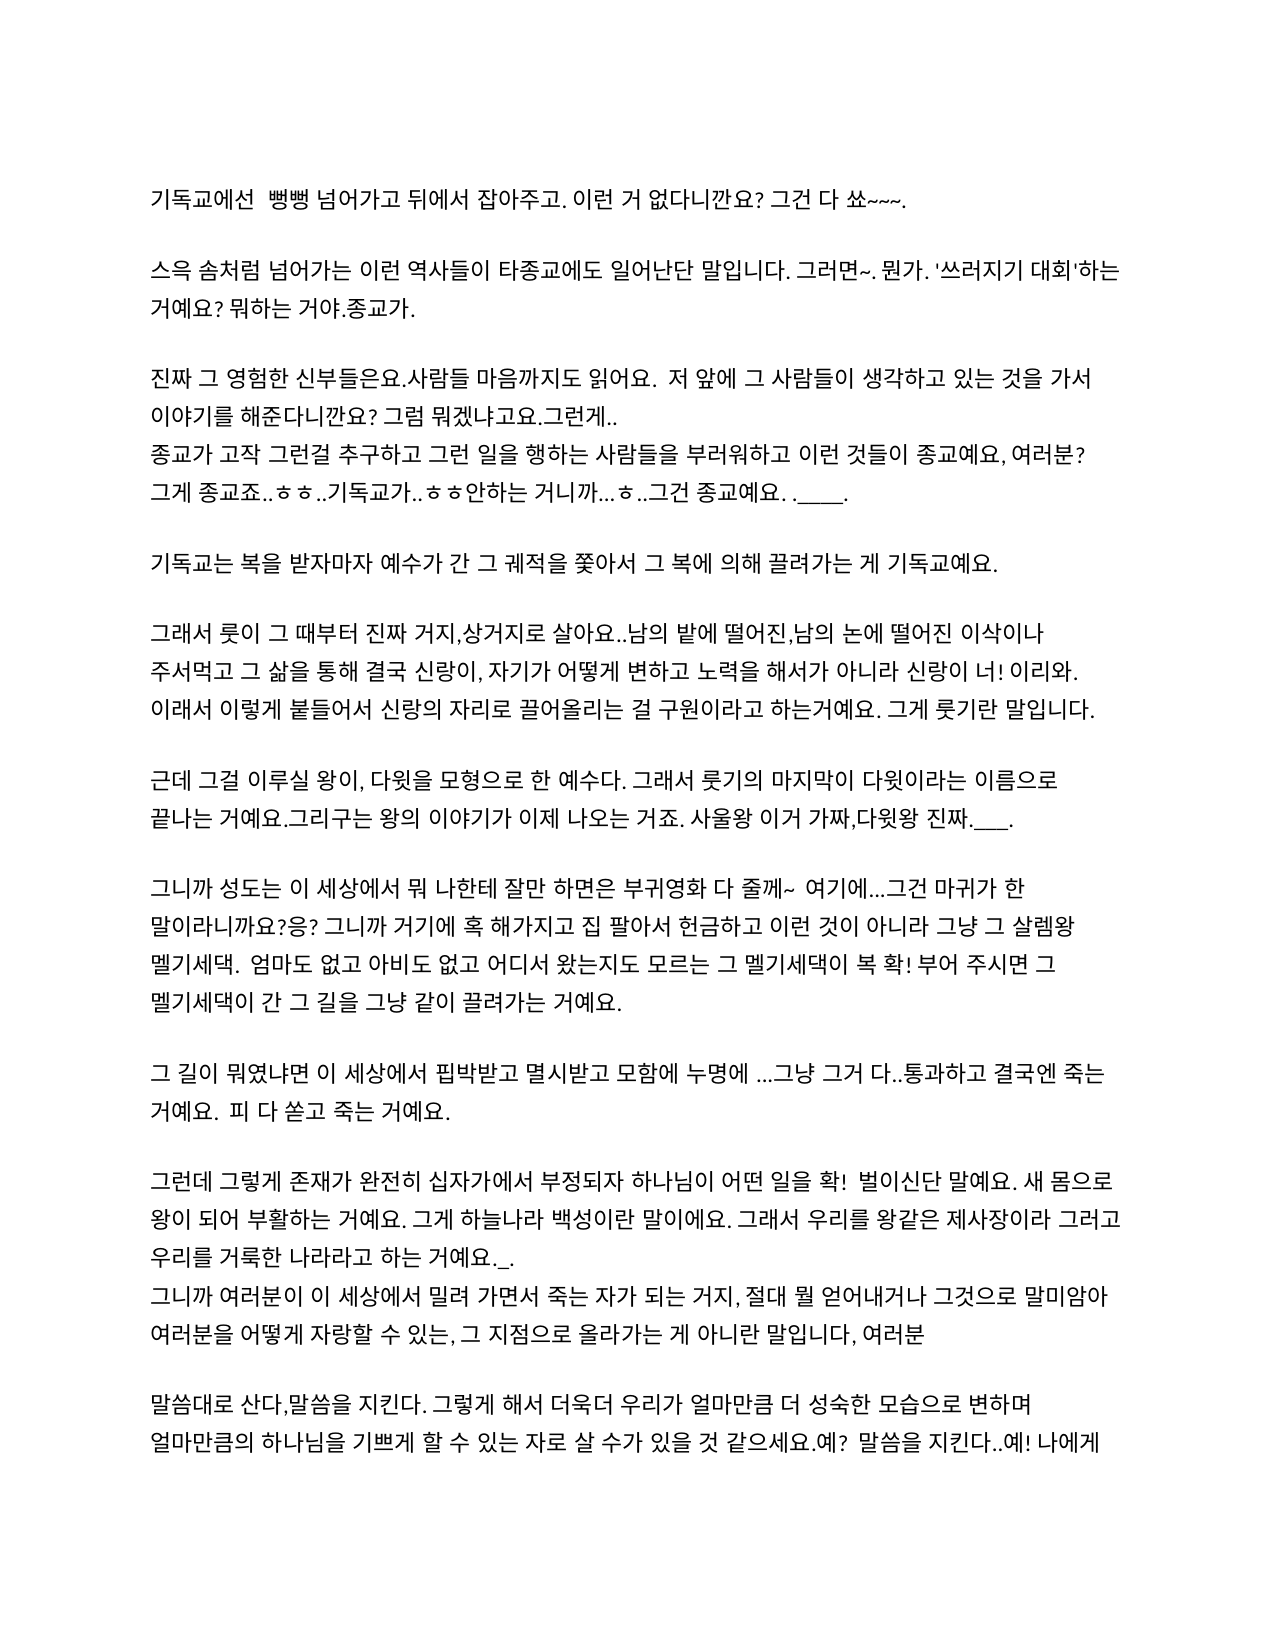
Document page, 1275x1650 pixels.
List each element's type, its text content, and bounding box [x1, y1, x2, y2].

text 종교가 고작 그런걸 추구하고 그런 일을 행하는 사람들을 부러워하고 이런 것들이 종교예요, 여러분? 그게 종교죠..ㅎㅎ..기독교가..ㅎㅎ안하는 거니까...ㅎ..그건 종교예요. .____. [150, 437, 1125, 508]
text 스윽 솜처럼 넘어가는 이런 역사들이 타종교에도 일어난단 말입니다. 그러면~. 뭔가. '쓰러지기 대회'하는 거예요? 뭐하는 거야.종교가. [150, 252, 1125, 324]
text 그니까 여러분이 이 세상에서 밀려 가면서 죽는 자가 되는 거지, 절대 뭘 얻어내거나 그것으로 말미암아 여러분을 어떻게 자랑할 수 있는, 그 지점으로 올라가는 게 아니란 말입니다, 여러분 [150, 1278, 1125, 1350]
text 기독교에선 뻥뻥 넘어가고 뒤에서 잡아주고. 이런 거 없다니깐요? 그건 다 쑈~~~. [150, 182, 1125, 215]
text 그래서 룻이 그 때부터 진짜 거지,상거지로 살아요..남의 밭에 떨어진,남의 논에 떨어진 이삭이나 주서먹고 그 삶을 통해 결국 신랑이, 자기가 어떻게 변하고 노력을 해서가 아니라 신랑이 너! 이리와. 이래서 이렇게 붙들어서 신랑의 자리로 끌어올리는 걸 구원이라고 하는거예요. 그게 룻기란 말입니다. [150, 616, 1125, 725]
text 기독교는 복을 받자마자 예수가 간 그 궤적을 쫓아서 그 복에 의해 끌려가는 게 기독교예요. [150, 546, 1125, 579]
text 그 길이 뭐였냐면 이 세상에서 핍박받고 멸시받고 모함에 누명에 ...그냥 그거 다..통과하고 결국엔 죽는 거예요. 피 다 쏟고 죽는 거예요. [150, 1056, 1125, 1127]
text 진짜 그 영험한 신부들은요.사람들 마음까지도 읽어요. 저 앞에 그 사람들이 생각하고 있는 것을 가서 이야기를 해준다니깐요? 그럼 뭐겠냐고요.그런게.. [150, 361, 1125, 432]
text 그니까 성도는 이 세상에서 뭐 나한테 잘만 하면은 부귀영화 다 줄께~ 여기에...그건 마귀가 한 말이라니까요?응? 그니까 거기에 혹 해가지고 집 팔아서 헌금하고 이런 것이 아니라 그냥 그 살렘왕 멜기세댁. 엄마도 없고 아비도 없고 어디서 왔는지도 모르는 그 멜기세댁이 복 확! 부어 주시면 그 멜기세댁이 간 그 길을 그냥 같이 끌려가는 거예요. [150, 871, 1125, 1018]
text 그런데 그렇게 존재가 완전히 십자가에서 부정되자 하나님이 어떤 일을 확! 벌이신단 말예요. 새 몸으로 왕이 되어 부활하는 거예요. 그게 하늘나라 백성이란 말이에요. 그래서 우리를 왕같은 제사장이라 그러고 우리를 거룩한 나라라고 하는 거예요._. [150, 1164, 1125, 1273]
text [150, 1387, 1125, 1458]
text 근데 그걸 이루실 왕이, 다윗을 모형으로 한 예수다. 그래서 룻기의 마지막이 다윗이라는 이름으로 끝나는 거예요.그리구는 왕의 이야기가 이제 나오는 거죠. 사울왕 이거 가짜,다윗왕 진짜.___. [150, 762, 1125, 834]
